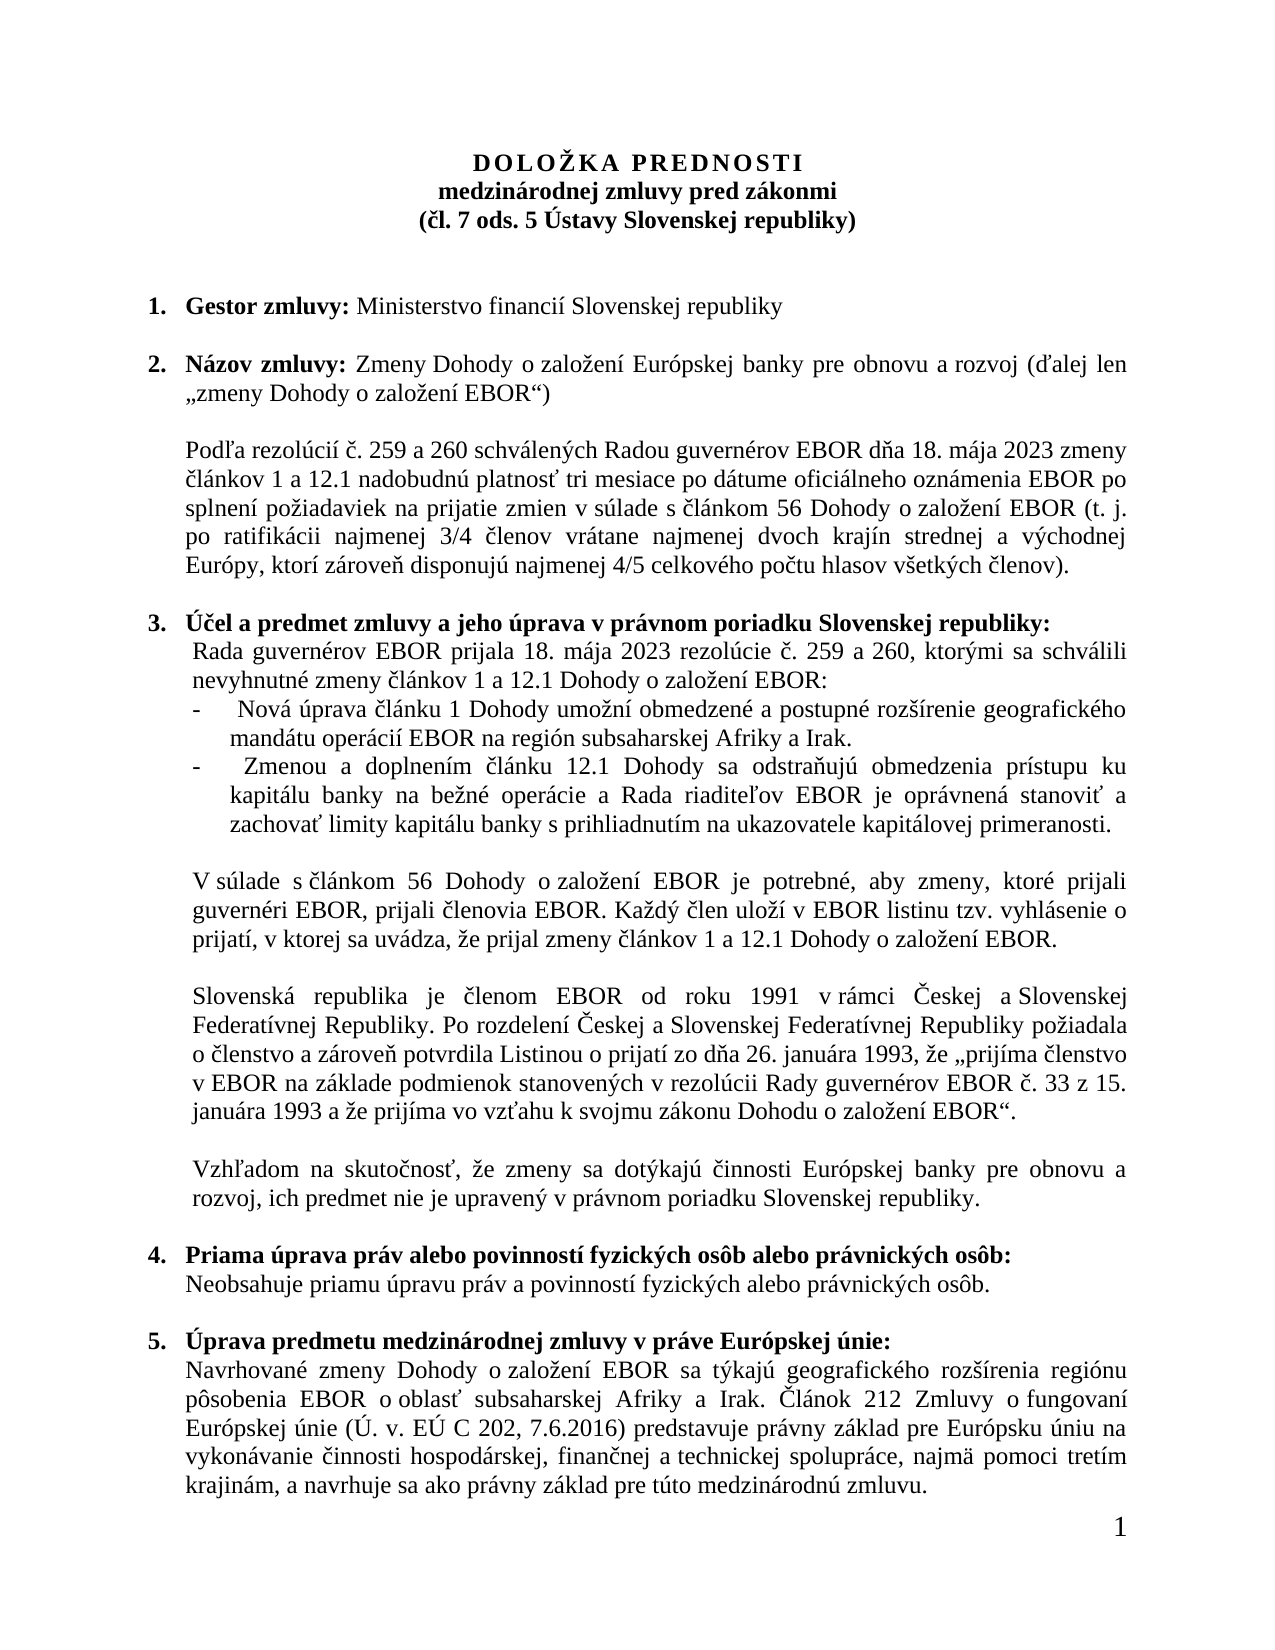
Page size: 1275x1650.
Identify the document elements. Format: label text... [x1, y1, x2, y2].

text Doložka prednosti [148, 148, 1127, 176]
list Názov zmluvy: Zmeny Dohody o založení Európskej banky pre obnovu a rozvoj (ďalej len „zmeny Dohody o založení EBOR“) [148, 349, 1127, 406]
text Vzhľadom na skutočnosť, že zmeny sa dotýkajú činnosti Európskej banky pre obnovu a rozvoj, ich predmet nie je upravený v právnom poriadku Slovenskej republiky. [192, 1154, 1127, 1211]
text (čl. 7 ods. 5 Ústavy Slovenskej republiky) [148, 205, 1127, 234]
text Podľa rezolúcií č. 259 a 260 schválených Radou guvernérov EBOR dňa 18. mája 2023 zmeny článkov 1 a 12.1 nadobudnú platnosť tri mesiace po dátume oficiálneho oznámenia EBOR po splnení požiadaviek na prijatie zmien v súlade s článkom 56 Dohody o založení EBOR (t. j. po ratifikácii najmenej 3/4 členov vrátane najmenej dvoch krajín strednej a východnej Európy, ktorí zároveň disponujú najmenej 4/5 celkového počtu hlasov všetkých členov). [185, 435, 1127, 579]
text Navrhované zmeny Dohody o založení EBOR sa týkajú geografického rozšírenia regiónu pôsobenia EBOR o oblasť subsaharskej Afriky a Irak. Článok 212 Zmluvy o fungovaní Európskej únie (Ú. v. EÚ C 202, 7.6.2016) predstavuje právny základ pre Európsku úniu na vykonávanie činnosti hospodárskej, finančnej a technickej spolupráce, najmä pomoci tretím krajinám, a navrhuje sa ako právny základ pre túto medzinárodnú zmluvu. [185, 1355, 1127, 1499]
text V súlade s článkom 56 Dohody o založení EBOR je potrebné, aby zmeny, ktoré prijali guvernéri EBOR, prijali členovia EBOR. Každý člen uloží v EBOR listinu tzv. vyhlásenie o prijatí, v ktorej sa uvádza, že prijal zmeny článkov 1 a 12.1 Dohody o založení EBOR. [192, 866, 1127, 953]
text Neobsahuje priamu úpravu práv a povinností fyzických alebo právnických osôb. [185, 1269, 1127, 1298]
text Slovenská republika je členom EBOR od roku 1991 v rámci Českej a Slovenskej Federatívnej Republiky. Po rozdelení Českej a Slovenskej Federatívnej Republiky požiadala o členstvo a zároveň potvrdila Listinou o prijatí zo dňa 26. januára 1993, že „prijíma členstvo v EBOR na základe podmienok stanovených v rezolúcii Rady guvernérov EBOR č. 33 z 15. januára 1993 a že prijíma vo vzťahu k svojmu zákonu Dohodu o založení EBOR“. [192, 981, 1127, 1125]
list Úprava predmetu medzinárodnej zmluvy v práve Európskej únie: [148, 1326, 1127, 1355]
list Gestor zmluvy: Ministerstvo financií Slovenskej republiky [148, 291, 1127, 320]
text Rada guvernérov EBOR prijala 18. mája 2023 rezolúcie č. 259 a 260, ktorými sa schválili nevyhnutné zmeny článkov 1 a 12.1 Dohody o založení EBOR: [192, 636, 1127, 694]
list Účel a predmet zmluvy a jeho úprava v právnom poriadku Slovenskej republiky: [148, 608, 1127, 636]
list Priama úprava práv alebo povinností fyzických osôb alebo právnických osôb: [148, 1240, 1127, 1269]
list Nová úprava článku 1 Dohody umožní obmedzené a postupné rozšírenie geografického mandátu operácií EBOR na región subsaharskej Afriky a Irak. [192, 694, 1127, 751]
list Zmenou a doplnením článku 12.1 Dohody sa odstraňujú obmedzenia prístupu ku kapitálu banky na bežné operácie a Rada riaditeľov EBOR je oprávnená stanoviť a zachovať limity kapitálu banky s prihliadnutím na ukazovatele kapitálovej primeranosti. [192, 751, 1127, 838]
text medzinárodnej zmluvy pred zákonmi [148, 176, 1127, 205]
